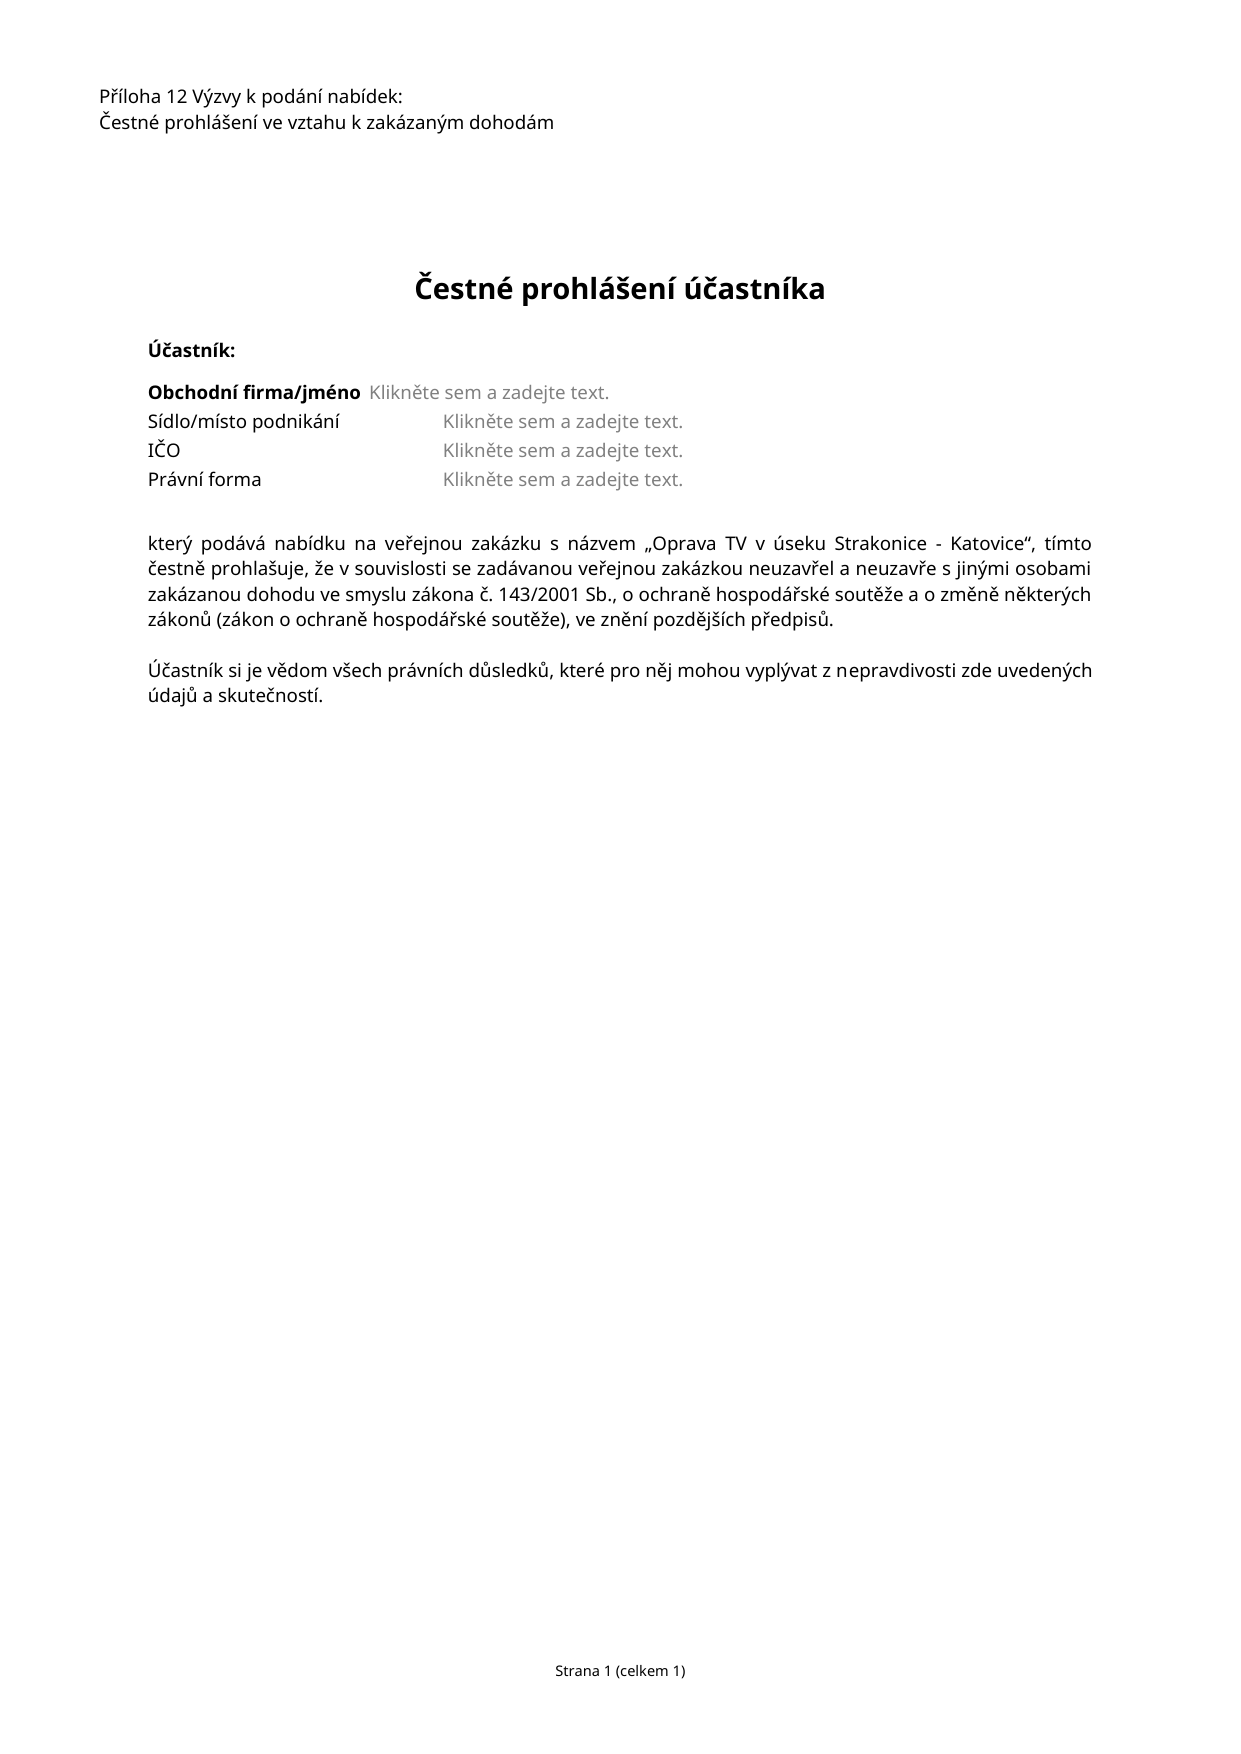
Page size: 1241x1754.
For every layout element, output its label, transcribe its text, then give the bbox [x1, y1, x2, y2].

text Účastník: [148, 333, 1093, 364]
text Právní forma [148, 463, 1093, 492]
title Čestné prohlášení účastníka [148, 268, 1093, 308]
text IČO [148, 434, 1093, 463]
text Obchodní firma/jméno [148, 376, 1093, 405]
text Účastník si je vědom všech právních důsledků, které pro něj mohou vyplývat z nepravdivosti zde uvedených údajů a skutečností. [148, 657, 1093, 708]
text který podává nabídku na veřejnou zakázku s názvem „Oprava TV v úseku Strakonice - Katovice“, tímto čestně prohlašuje, že v souvislosti se zadávanou veřejnou zakázkou neuzavřel a neuzavře s jinými osobami zakázanou dohodu ve smyslu zákona č. 143/2001 Sb., o ochraně hospodářské soutěže a o změně některých zákonů (zákon o ochraně hospodářské soutěže), ve znění pozdějších předpisů. [148, 530, 1093, 632]
text Sídlo/místo podnikání [148, 405, 1093, 434]
